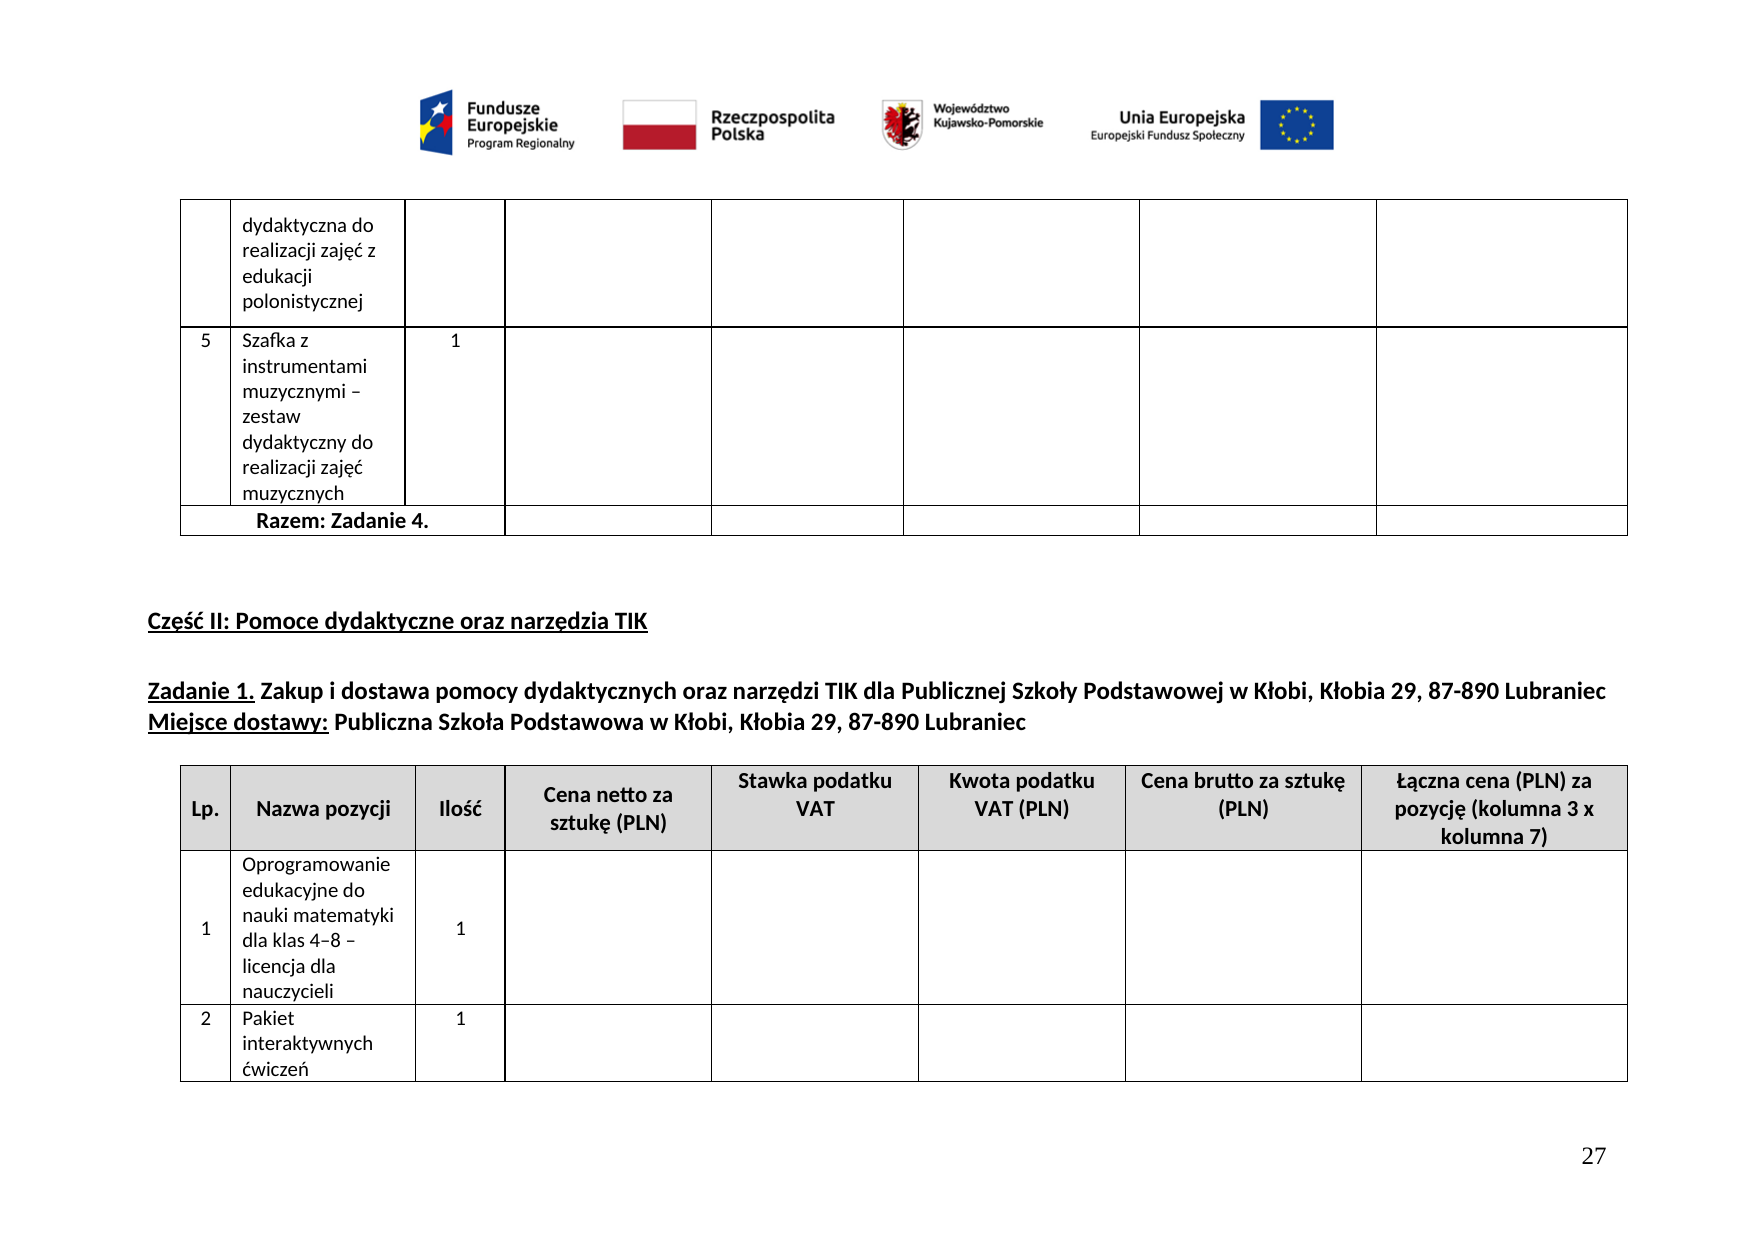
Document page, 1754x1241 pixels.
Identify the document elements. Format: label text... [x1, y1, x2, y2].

table_cell [506, 200, 711, 326]
table_cell 5 [181, 328, 230, 505]
table_cell [712, 200, 903, 326]
table_cell 2 [181, 1005, 230, 1081]
text Część II: Pomoce dydaktyczne oraz narzędzia TIK [148, 606, 1606, 636]
table_cell [1126, 851, 1361, 1004]
text Zadanie 1. Zakup i dostawa pomocy dydaktycznych oraz narzędzi TIK dla Publicznej Szkoły Podstawowej w Kłobi, Kłobia 29, 87-890 Lubraniec [148, 676, 1606, 706]
table_cell [712, 1005, 918, 1081]
table_cell [919, 851, 1125, 1004]
table_cell Szafka z instrumentami muzycznymi – zestaw dydaktyczny do realizacji zajęć muzycznych [231, 328, 404, 505]
table_cell [712, 851, 918, 1004]
table_cell Pakiet interaktywnych ćwiczeń wspierających naukę kodowania i myślenia algorytmicznego [231, 1005, 415, 1081]
table_header Ilość [416, 766, 504, 850]
table_header Cena brutto za sztukę (PLN) [1126, 766, 1361, 850]
table_cell [506, 328, 711, 505]
picture [404, 73, 1350, 171]
table_header Kwota podatku VAT (PLN) [919, 766, 1125, 850]
table_cell [1377, 200, 1627, 326]
text Miejsce dostawy: Publiczna Szkoła Podstawowa w Kłobi, Kłobia 29, 87-890 Lubraniec [148, 706, 1606, 737]
table_cell [506, 506, 711, 534]
table_cell [1362, 851, 1627, 1004]
table_cell [1377, 328, 1627, 505]
table_cell [1377, 506, 1627, 534]
table_cell [904, 506, 1139, 534]
table_cell [1140, 200, 1376, 326]
table_cell [1126, 1005, 1361, 1081]
table_cell Razem: Zadanie 4. [181, 506, 504, 534]
table_cell 4 [181, 200, 230, 326]
table_cell [712, 506, 903, 534]
table_cell 1 [181, 851, 230, 1004]
table_cell 1 [406, 200, 504, 326]
table_cell 1 [406, 328, 504, 505]
table_header Lp. [181, 766, 230, 850]
table_cell [1140, 506, 1376, 534]
table_cell [1362, 1005, 1627, 1081]
table_cell 1 [416, 851, 504, 1004]
table_header Łączna cena (PLN) za pozycję (kolumna 3 x kolumna 7) [1362, 766, 1627, 850]
table_cell Alfabet ruchomy – pomoc dydaktyczna do realizacji zajęć z edukacji polonistycznej [231, 200, 404, 326]
table_cell [506, 1005, 711, 1081]
table_header Stawka podatku VAT [712, 766, 918, 850]
table_cell [506, 851, 711, 1004]
table_cell 1 [416, 1005, 504, 1081]
table_cell [712, 328, 903, 505]
table_cell [1140, 328, 1376, 505]
table_cell [904, 200, 1139, 326]
table_cell [919, 1005, 1125, 1081]
table_header Nazwa pozycji [231, 766, 415, 850]
table_cell Oprogramowanie edukacyjne do nauki matematyki dla klas 4–8 – licencja dla nauczycieli [231, 851, 415, 1004]
table_cell [904, 328, 1139, 505]
table_header Cena netto za sztukę (PLN) [506, 766, 711, 850]
